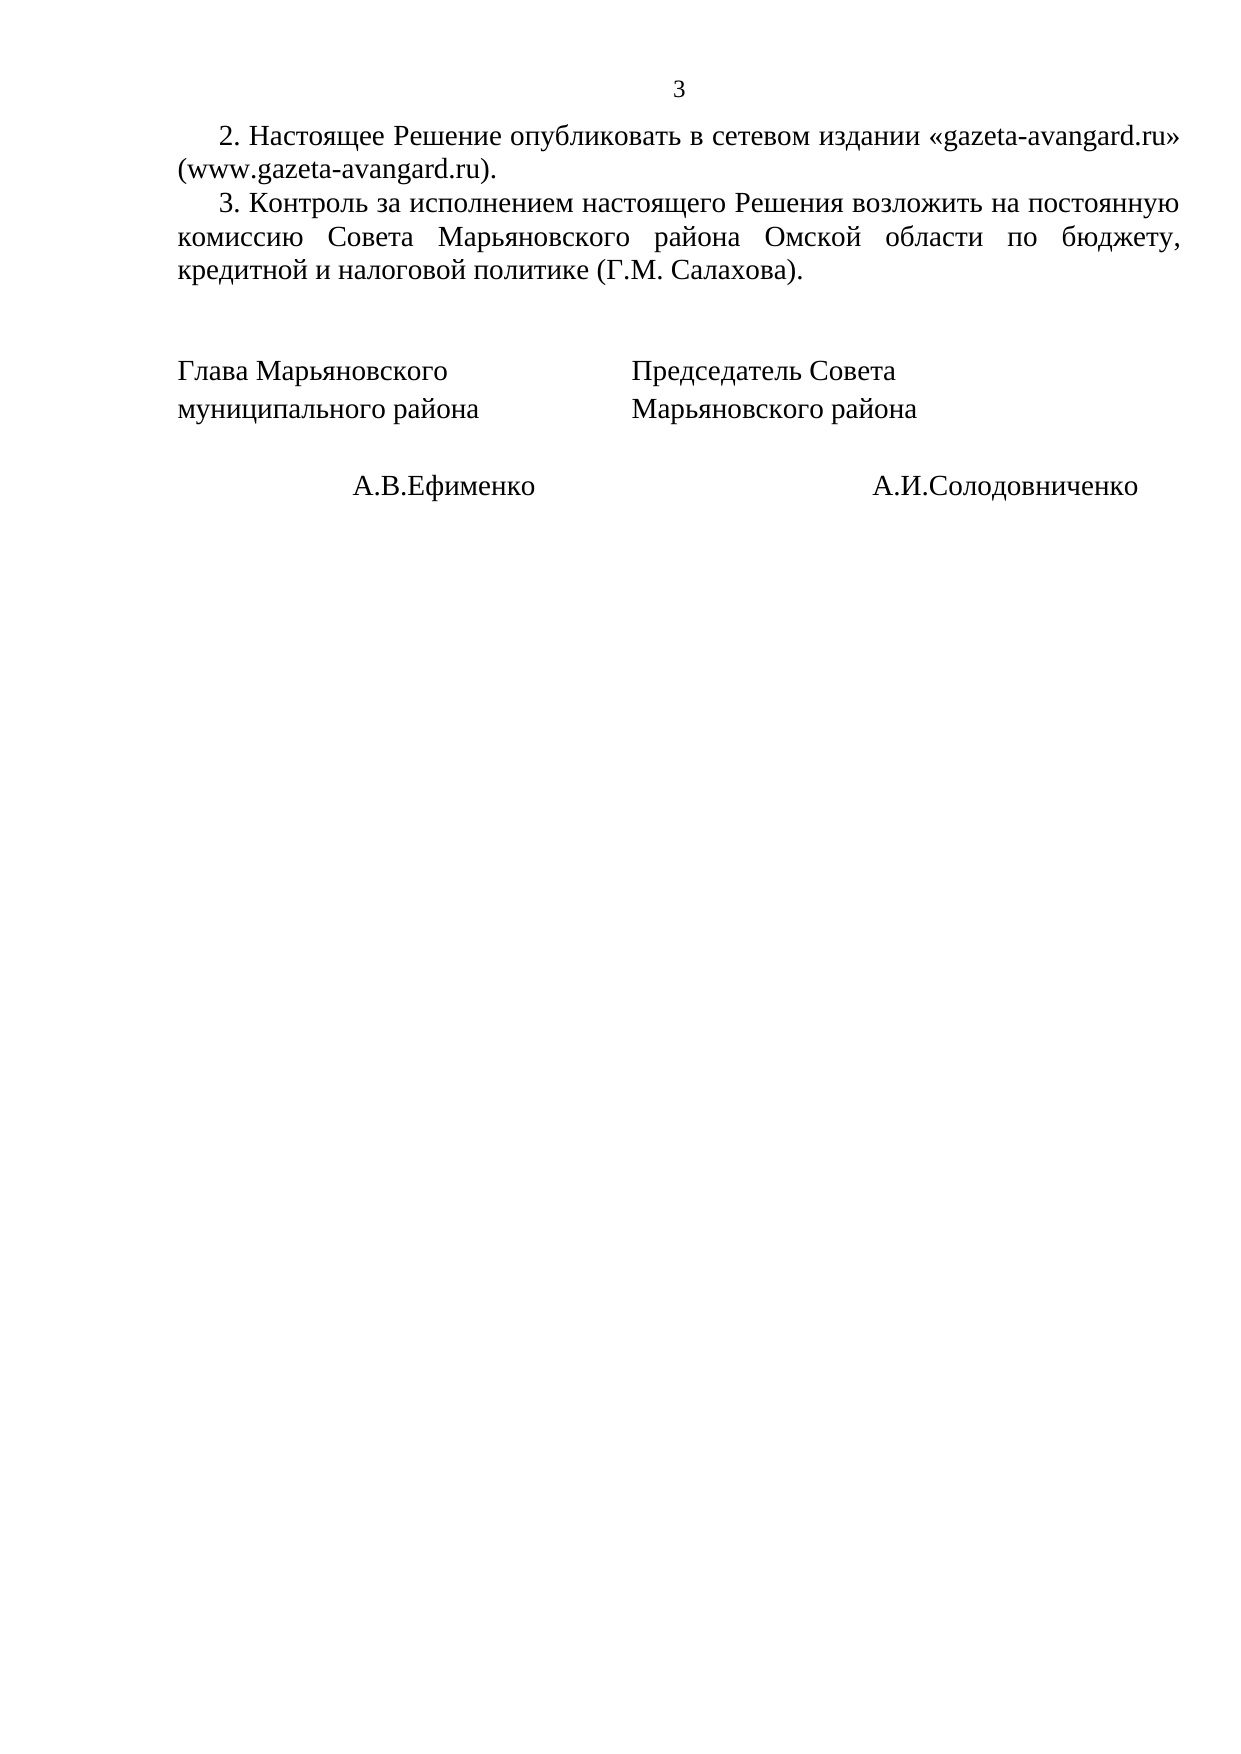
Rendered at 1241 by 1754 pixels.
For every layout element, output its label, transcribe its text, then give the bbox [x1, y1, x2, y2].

table_header Председатель Совета Марьяновского района А.И.Солодовниченко [620, 353, 1163, 507]
text 3. Контроль за исполнением настоящего Решения возложить на постоянную комиссию Совета Марьяновского района Омской области по бюджету, кредитной и налоговой политике (Г.М. Салахова). [177, 185, 1181, 286]
text 2. Настоящее Решение опубликовать в сетевом издании «gazeta-avangard.ru» (www.gazeta-avangard.ru). [177, 118, 1181, 185]
table_header Глава Марьяновского муниципального района А.В.Ефименко [166, 353, 620, 507]
